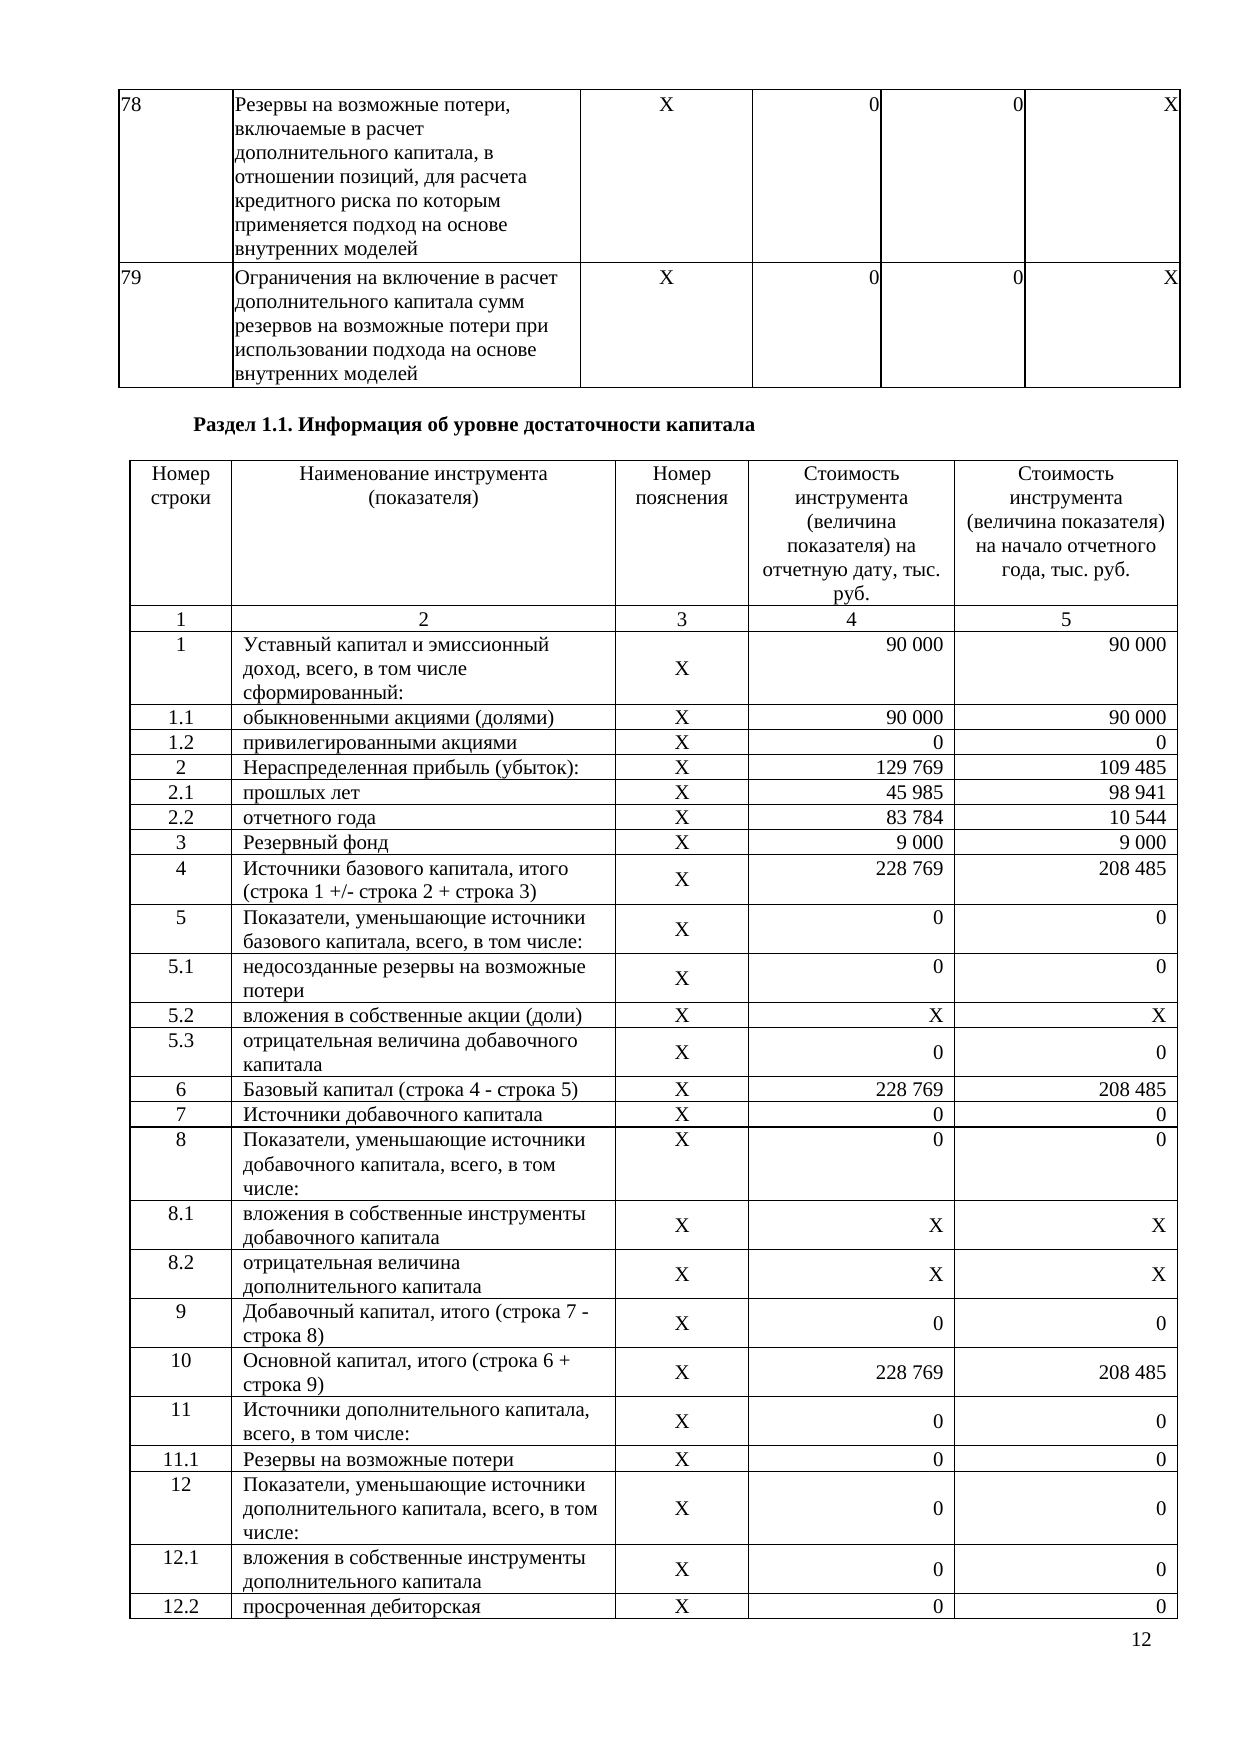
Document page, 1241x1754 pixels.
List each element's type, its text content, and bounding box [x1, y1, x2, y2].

table_cell 0 [955, 1446, 1177, 1471]
table_cell 5 [955, 606, 1177, 631]
table_cell 0 [955, 1594, 1177, 1618]
table_cell 3 [616, 606, 748, 631]
table_cell Х [616, 730, 748, 754]
table_cell 8.1 [131, 1201, 231, 1249]
table_cell 90 000 [955, 632, 1177, 704]
table_cell 0 [955, 1299, 1177, 1347]
table_cell недосозданные резервы на возможные потери [232, 954, 615, 1002]
table_cell 208 485 [955, 855, 1177, 903]
table_cell Х [616, 755, 748, 779]
table_cell 0 [882, 263, 1024, 387]
table_cell 0 [753, 263, 880, 387]
table_cell 0 [749, 1397, 954, 1445]
table_cell 0 [955, 954, 1177, 1002]
table_cell Показатели, уменьшающие источники базового капитала, всего, в том числе: [232, 905, 615, 953]
table_header Стоимость инструмента (величина показателя) на отчетную дату, тыс. руб. [749, 461, 954, 605]
table_cell Базовый капитал (строка 4 - строка 5) [232, 1077, 615, 1101]
table_cell 9 000 [955, 830, 1177, 854]
table_cell Х [616, 632, 748, 704]
table_cell 5.3 [131, 1028, 231, 1076]
table_cell Х [616, 805, 748, 829]
table_cell 90 000 [749, 705, 954, 729]
table_cell 0 [753, 90, 880, 262]
table_header Наименование инструмента (показателя) [232, 461, 615, 605]
table_cell Х [616, 1348, 748, 1396]
table_cell Показатели, уменьшающие источники добавочного капитала, всего, в том числе: [232, 1128, 615, 1199]
table_cell 79 [120, 263, 232, 387]
table_cell 228 769 [749, 1348, 954, 1396]
table_cell 0 [955, 905, 1177, 953]
table_cell Резервный фонд [232, 830, 615, 854]
table_cell Х [749, 1250, 954, 1298]
table_cell Х [616, 1201, 748, 1249]
table_cell 78 [120, 90, 232, 262]
table_cell Х [955, 1201, 1177, 1249]
table_cell вложения в собственные инструменты дополнительного капитала [232, 1545, 615, 1593]
table_cell отрицательная величина добавочного капитала [232, 1028, 615, 1076]
table_cell 2.2 [131, 805, 231, 829]
table_cell 0 [749, 1028, 954, 1076]
table_cell 11 [131, 1397, 231, 1445]
table_cell Х [616, 1472, 748, 1544]
table_cell Х [749, 1003, 954, 1027]
table_cell 9 000 [749, 830, 954, 854]
table_cell 0 [882, 90, 1024, 262]
table_cell Х [616, 780, 748, 804]
table_cell 0 [749, 1102, 954, 1126]
table_cell Х [616, 1594, 748, 1618]
table_cell Х [616, 1299, 748, 1347]
table_cell 0 [955, 730, 1177, 754]
table_cell 12.1 [131, 1545, 231, 1593]
table_cell Ограничения на включение в расчет дополнительного капитала сумм резервов на возможные потери при использовании подхода на основе внутренних моделей [234, 263, 580, 387]
table_cell 2 [131, 755, 231, 779]
table_cell Х [616, 1102, 748, 1126]
table_cell 129 769 [749, 755, 954, 779]
table_cell вложения в собственные акции (доли) [232, 1003, 615, 1027]
subtitle Раздел 1.1. Информация об уровне достаточности капитала [118, 412, 1152, 436]
table_cell 4 [131, 855, 231, 903]
table_cell 0 [955, 1028, 1177, 1076]
table_header Номер пояснения [616, 461, 748, 605]
table_cell 228 769 [749, 855, 954, 903]
table_cell 208 485 [955, 1077, 1177, 1101]
table_cell отчетного года [232, 805, 615, 829]
table_cell 8 [131, 1128, 231, 1199]
table_cell Х [616, 1028, 748, 1076]
table_cell 5.2 [131, 1003, 231, 1027]
table_cell 90 000 [749, 632, 954, 704]
table_cell привилегированными акциями [232, 730, 615, 754]
table_cell Х [749, 1201, 954, 1249]
table_cell Х [616, 1003, 748, 1027]
table_cell Х [616, 1446, 748, 1471]
table_cell Добавочный капитал, итого (строка 7 - строка 8) [232, 1299, 615, 1347]
table_cell 10 [131, 1348, 231, 1396]
table_cell 0 [749, 1594, 954, 1618]
table_cell 0 [749, 1446, 954, 1471]
table_cell 228 769 [749, 1077, 954, 1101]
table_cell Х [955, 1003, 1177, 1027]
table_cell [232, 1594, 615, 1618]
table_cell прошлых лет [232, 780, 615, 804]
table_cell 7 [131, 1102, 231, 1126]
table_cell 1 [131, 632, 231, 704]
table_cell 0 [749, 954, 954, 1002]
table_cell 0 [749, 1545, 954, 1593]
table_cell Источники дополнительного капитала, всего, в том числе: [232, 1397, 615, 1445]
table_cell 0 [749, 905, 954, 953]
table_cell Х [616, 1077, 748, 1101]
table_cell Х [581, 90, 752, 262]
table_cell Показатели, уменьшающие источники дополнительного капитала, всего, в том числе: [232, 1472, 615, 1544]
table_header Стоимость инструмента (величина показателя) на начало отчетного года, тыс. руб. [955, 461, 1177, 605]
table_cell Источники базового капитала, итого (строка 1 +/- строка 2 + строка 3) [232, 855, 615, 903]
table_cell 109 485 [955, 755, 1177, 779]
table_cell Источники добавочного капитала [232, 1102, 615, 1126]
table_cell 1.2 [131, 730, 231, 754]
table_cell Х [616, 1250, 748, 1298]
table_cell Х [616, 1545, 748, 1593]
table_cell 5 [131, 905, 231, 953]
table_cell Х [616, 1397, 748, 1445]
table_cell 0 [749, 730, 954, 754]
table_cell 6 [131, 1077, 231, 1101]
table_cell 0 [749, 1128, 954, 1199]
table_cell 1.1 [131, 705, 231, 729]
table_cell Х [616, 705, 748, 729]
table_cell 2 [232, 606, 615, 631]
table_cell 208 485 [955, 1348, 1177, 1396]
table_cell 8.2 [131, 1250, 231, 1298]
table_cell Резервы на возможные потери, включаемые в расчет дополнительного капитала, в отношении позиций, для расчета кредитного риска по которым применяется подход на основе внутренних моделей [234, 90, 580, 262]
table_cell Х [1026, 263, 1179, 387]
table_cell Х [616, 830, 748, 854]
table_cell вложения в собственные инструменты добавочного капитала [232, 1201, 615, 1249]
table_header Номер строки [131, 461, 231, 605]
table_cell Х [616, 1128, 748, 1199]
table_cell 45 985 [749, 780, 954, 804]
table_cell 5.1 [131, 954, 231, 1002]
table_cell 98 941 [955, 780, 1177, 804]
table_cell 0 [955, 1397, 1177, 1445]
table_cell 12.2 [131, 1594, 231, 1618]
table_cell 3 [131, 830, 231, 854]
table_cell 0 [955, 1102, 1177, 1126]
table_cell Нераспределенная прибыль (убыток): [232, 755, 615, 779]
table_cell 0 [955, 1128, 1177, 1199]
table_cell 83 784 [749, 805, 954, 829]
table_cell 0 [955, 1545, 1177, 1593]
table_cell Х [581, 263, 752, 387]
table_cell 0 [955, 1472, 1177, 1544]
table_cell 9 [131, 1299, 231, 1347]
table_cell Уставный капитал и эмиссионный доход, всего, в том числе сформированный: [232, 632, 615, 704]
table_cell отрицательная величина дополнительного капитала [232, 1250, 615, 1298]
table_cell 10 544 [955, 805, 1177, 829]
table_cell 90 000 [955, 705, 1177, 729]
table_cell Х [616, 954, 748, 1002]
table_cell Основной капитал, итого (строка 6 + строка 9) [232, 1348, 615, 1396]
table_cell 4 [749, 606, 954, 631]
table_cell обыкновенными акциями (долями) [232, 705, 615, 729]
table_cell Х [1026, 90, 1179, 262]
table_cell 11.1 [131, 1446, 231, 1471]
table_cell 1 [131, 606, 231, 631]
table_cell 2.1 [131, 780, 231, 804]
table_cell Х [955, 1250, 1177, 1298]
table_cell 0 [749, 1299, 954, 1347]
table_cell 0 [749, 1472, 954, 1544]
table_cell Х [616, 855, 748, 903]
table_cell Резервы на возможные потери [232, 1446, 615, 1471]
table_cell Х [616, 905, 748, 953]
table_cell 12 [131, 1472, 231, 1544]
